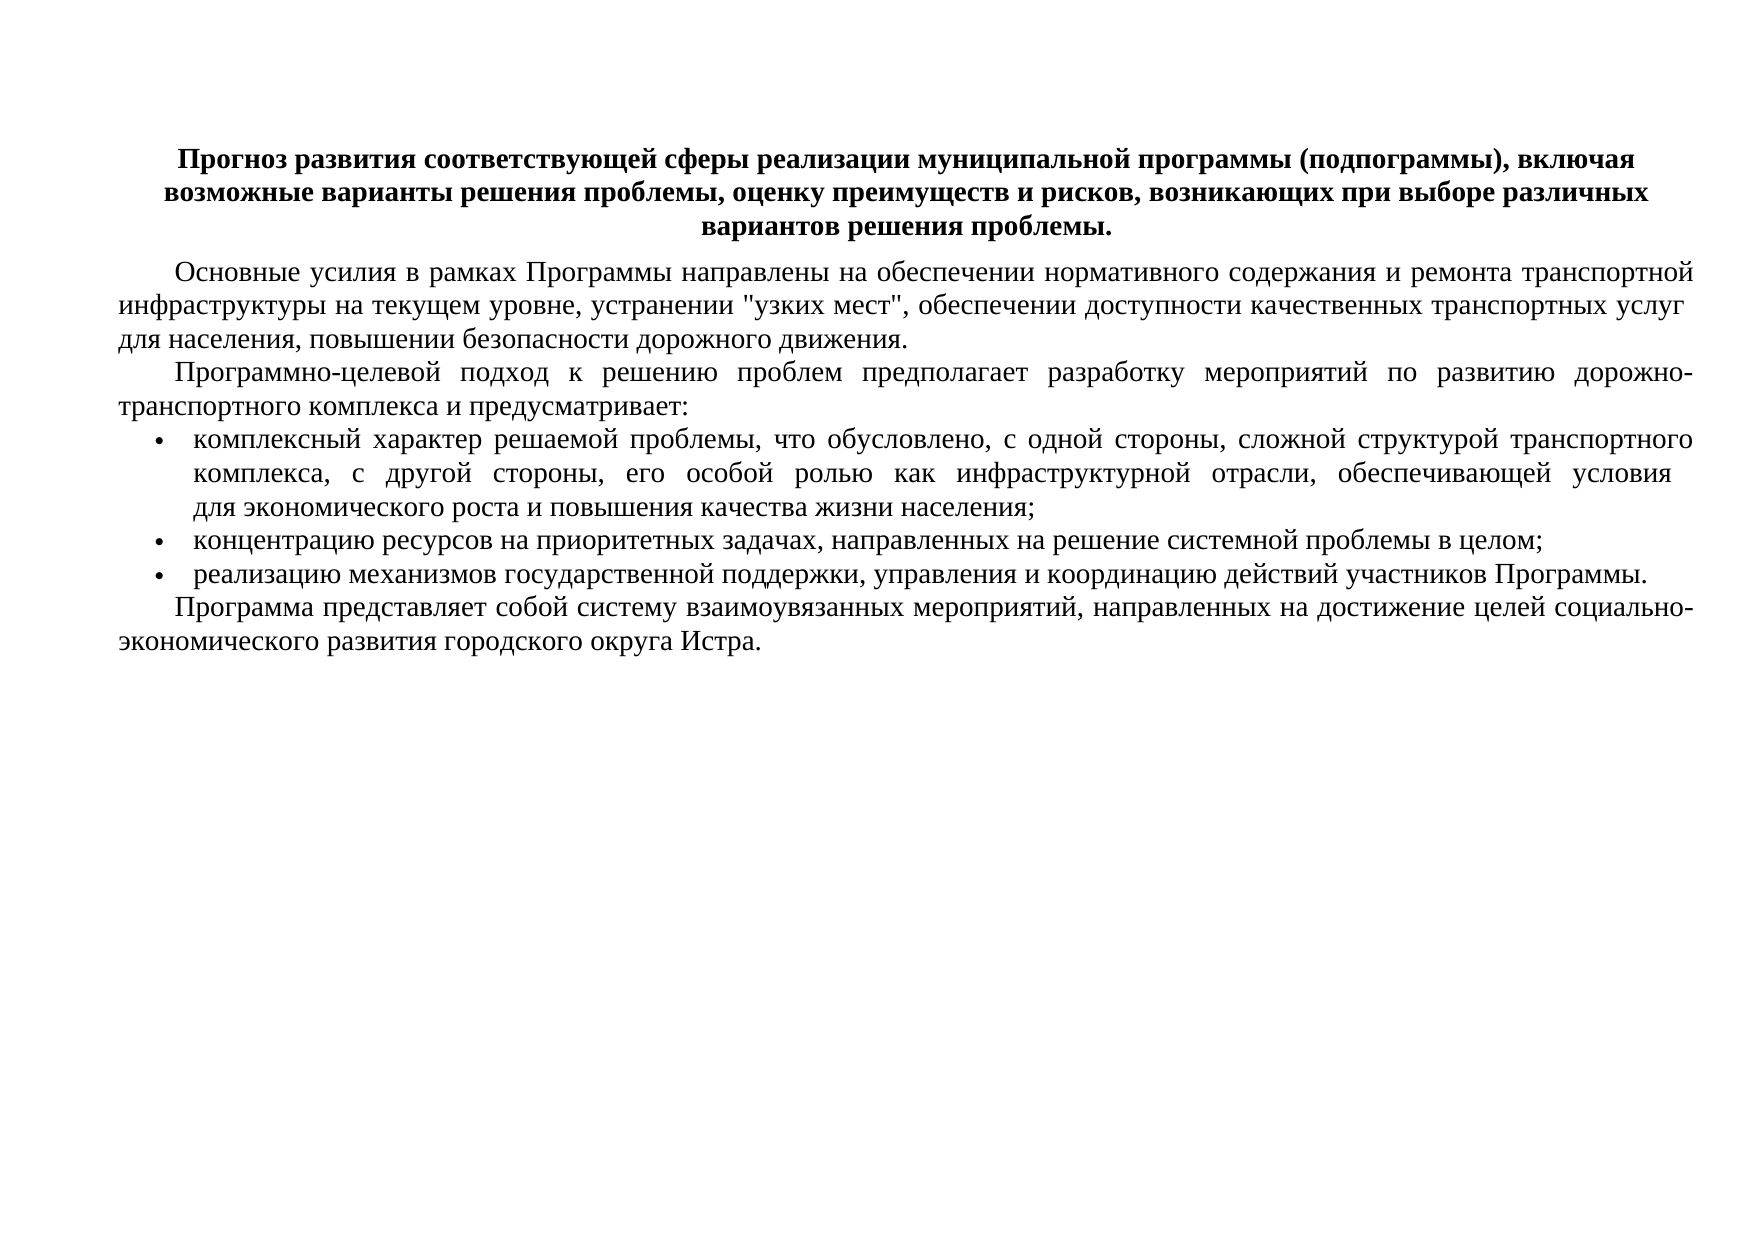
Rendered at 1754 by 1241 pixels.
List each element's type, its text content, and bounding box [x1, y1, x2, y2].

text Основные усилия в рамках Программы направлены на обеспечении нормативного содержания и ремонта транспортной инфраструктуры на текущем уровне, устранении "узких мест", обеспечении доступности качественных транспортных услуг для населения, повышении безопасности дорожного движения. [118, 254, 1695, 354]
text Прогноз развития соответствующей сферы реализации муниципальной программы (подпограммы), включая возможные варианты решения проблемы, оценку преимуществ и рисков, возникающих при выборе различных вариантов решения проблемы. [118, 141, 1695, 241]
list комплексный характер решаемой проблемы, что обусловлено, с одной стороны, сложной структурой транспортного комплекса, с другой стороны, его особой ролью как инфраструктурной отрасли, обеспечивающей условия для экономического роста и повышения качества жизни населения; [156, 422, 1695, 522]
text Программно-целевой подход к решению проблем предполагает разработку мероприятий по развитию дорожно-транспортного комплекса и предусматривает: [118, 354, 1695, 422]
list реализацию механизмов государственной поддержки, управления и координацию действий участников Программы. [156, 556, 1695, 589]
list концентрацию ресурсов на приоритетных задачах, направленных на решение системной проблемы в целом; [156, 522, 1695, 556]
text Программа представляет собой систему взаимоувязанных мероприятий, направленных на достижение целей социально-экономического развития городского округа Истра. [118, 589, 1695, 656]
